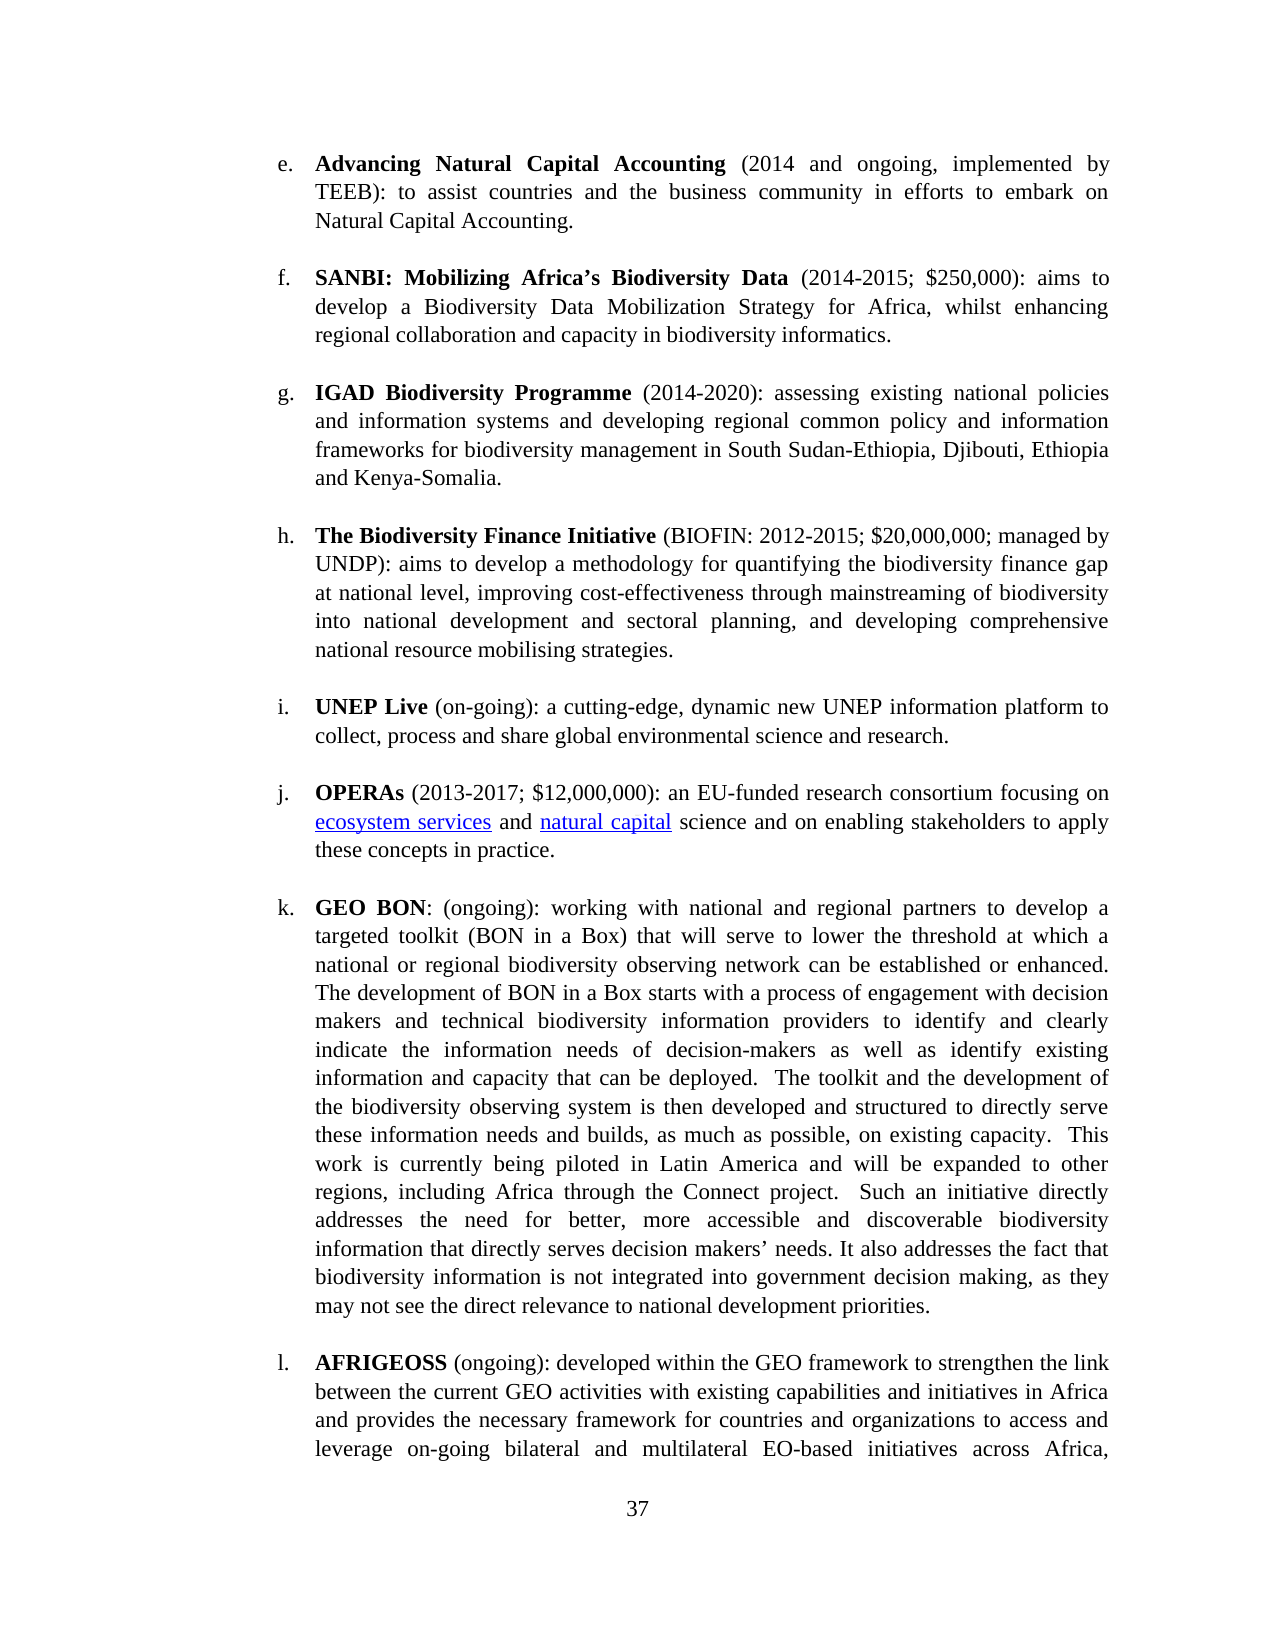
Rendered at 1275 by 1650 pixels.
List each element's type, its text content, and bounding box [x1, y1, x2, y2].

list Advancing Natural Capital Accounting (2014 and ongoing, implemented by TEEB): to assist countries and the business community in efforts to embark on Natural Capital Accounting. [277, 150, 1110, 233]
list OPERAs (2013-2017; $12,000,000): an EU-funded research consortium focusing on ecosystem services and natural capital science and on enabling stakeholders to apply these concepts in practice. [277, 779, 1110, 862]
list SANBI: Mobilizing Africa’s Biodiversity Data (2014-2015; $250,000): aims to develop a Biodiversity Data Mobilization Strategy for Africa, whilst enhancing regional collaboration and capacity in biodiversity informatics. [277, 264, 1110, 348]
list UNEP Live (on-going): a cutting-edge, dynamic new UNEP information platform to collect, process and share global environmental science and research. [277, 693, 1110, 748]
list The Biodiversity Finance Initiative (BIOFIN: 2012-2015; $20,000,000; managed by UNDP): aims to develop a methodology for quantifying the biodiversity finance gap at national level, improving cost-effectiveness through mainstreaming of biodiversity into national development and sectoral planning, and developing comprehensive national resource mobilising strategies. [277, 522, 1110, 662]
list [277, 1349, 1110, 1461]
list IGAD Biodiversity Programme (2014-2020): assessing existing national policies and information systems and developing regional common policy and information frameworks for biodiversity management in South Sudan-Ethiopia, Djibouti, Ethiopia and Kenya-Somalia. [277, 379, 1110, 491]
list GEO BON: (ongoing): working with national and regional partners to develop a targeted toolkit (BON in a Box) that will serve to lower the threshold at which a national or regional biodiversity observing network can be established or enhanced. The development of BON in a Box starts with a process of engagement with decision makers and technical biodiversity information providers to identify and clearly indicate the information needs of decision-makers as well as identify existing information and capacity that can be deployed. The toolkit and the development of the biodiversity observing system is then developed and structured to directly serve these information needs and builds, as much as possible, on existing capacity. This work is currently being piloted in Latin America and will be expanded to other regions, including Africa through the Connect project. Such an initiative directly addresses the need for better, more accessible and discoverable biodiversity information that directly serves decision makers’ needs. It also addresses the fact that biodiversity information is not integrated into government decision making, as they may not see the direct relevance to national development priorities. [277, 894, 1110, 1318]
